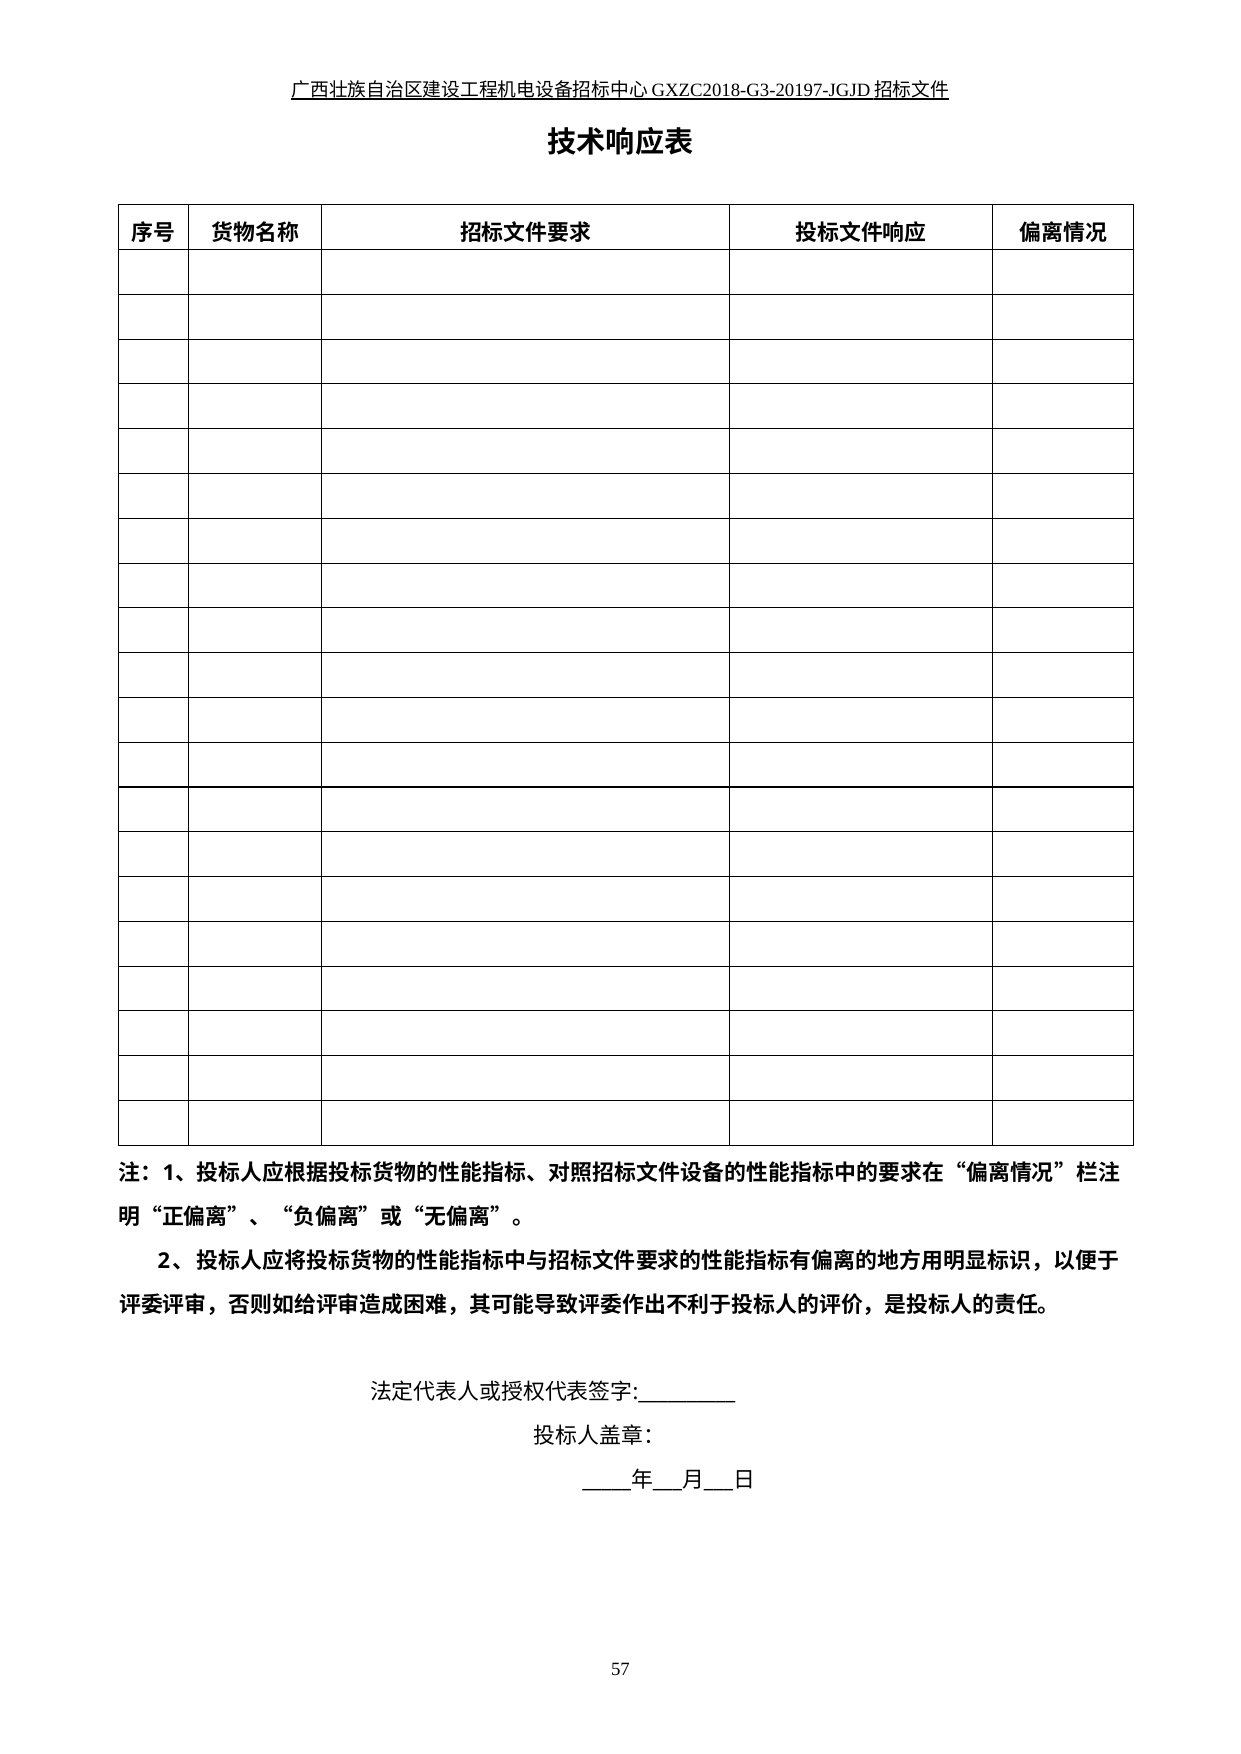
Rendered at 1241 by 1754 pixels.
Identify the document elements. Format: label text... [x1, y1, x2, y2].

table_cell [189, 967, 321, 1010]
table_cell [993, 564, 1133, 607]
table_cell [119, 877, 188, 921]
table_cell [189, 608, 321, 652]
table_cell [322, 250, 729, 294]
table_cell [119, 519, 188, 562]
table_cell [993, 743, 1133, 786]
table_cell [993, 1011, 1133, 1055]
table_cell [730, 519, 992, 562]
table_cell [119, 788, 188, 831]
table_cell [322, 698, 729, 742]
table_cell [189, 295, 321, 338]
table_cell [119, 922, 188, 966]
table_cell [730, 922, 992, 966]
table_cell [189, 564, 321, 607]
table_cell [322, 295, 729, 338]
table_cell [993, 474, 1133, 518]
table_cell [189, 384, 321, 428]
table_cell [730, 967, 992, 1010]
table_cell [730, 1011, 992, 1055]
table_cell [119, 1011, 188, 1055]
table_cell [322, 474, 729, 518]
table_cell [730, 832, 992, 876]
table_cell [322, 340, 729, 383]
table_cell [993, 922, 1133, 966]
table_cell [322, 608, 729, 652]
table_cell [993, 653, 1133, 697]
table_cell [189, 877, 321, 921]
table_cell [322, 967, 729, 1010]
table_cell [119, 474, 188, 518]
table_cell [189, 832, 321, 876]
table_cell [322, 564, 729, 607]
table_cell [119, 340, 188, 383]
table_cell [189, 1011, 321, 1055]
table_cell [189, 429, 321, 473]
table_cell [119, 429, 188, 473]
table_cell [189, 250, 321, 294]
table_cell [993, 429, 1133, 473]
table_cell [322, 1101, 729, 1145]
table_cell [993, 967, 1133, 1010]
table_cell [993, 877, 1133, 921]
table_cell [993, 1101, 1133, 1145]
table_cell [322, 519, 729, 562]
table_cell [730, 788, 992, 831]
table_cell [322, 653, 729, 697]
table_cell [993, 698, 1133, 742]
table_cell [322, 922, 729, 966]
text 注：1、投标人应根据投标货物的性能指标、对照招标文件设备的性能指标中的要求在“偏离情况”栏注明“正偏离”、“负偏离”或“无偏离”。 [118, 1146, 1122, 1233]
table_cell [730, 295, 992, 338]
table_cell [189, 519, 321, 562]
table_cell [730, 474, 992, 518]
table_cell [119, 295, 188, 338]
table_cell [119, 743, 188, 786]
table_cell [322, 384, 729, 428]
table_cell [322, 1011, 729, 1055]
table_cell [189, 474, 321, 518]
table_cell [730, 877, 992, 921]
table_cell [993, 832, 1133, 876]
table_header 序号 [119, 205, 188, 249]
table_cell [993, 788, 1133, 831]
table_cell [119, 608, 188, 652]
table_cell [730, 340, 992, 383]
table_cell [730, 250, 992, 294]
table_cell [322, 429, 729, 473]
table_cell [993, 250, 1133, 294]
table_cell [730, 698, 992, 742]
table_cell [119, 832, 188, 876]
table_cell [730, 653, 992, 697]
text 2、投标人应将投标货物的性能指标中与招标文件要求的性能指标有偏离的地方用明显标识，以便于评委评审，否则如给评审造成困难，其可能导致评委作出不利于投标人的评价，是投标人的责任。 [119, 1233, 1122, 1321]
table_cell [119, 564, 188, 607]
table_cell [993, 295, 1133, 338]
table_cell [119, 653, 188, 697]
text _____年___月___日 [118, 1452, 1122, 1496]
table_cell [119, 698, 188, 742]
table_cell [119, 1056, 188, 1100]
table_cell [730, 743, 992, 786]
table_cell [730, 1101, 992, 1145]
table_header 投标文件响应 [730, 205, 992, 249]
table_header 偏离情况 [993, 205, 1133, 249]
text 投标人盖章： [118, 1408, 1122, 1452]
table_cell [189, 788, 321, 831]
table_header 招标文件要求 [322, 205, 729, 249]
table_cell [730, 384, 992, 428]
table_cell [189, 1056, 321, 1100]
table_cell [189, 340, 321, 383]
table_cell [189, 1101, 321, 1145]
table_cell [993, 608, 1133, 652]
table_cell [322, 832, 729, 876]
text 法定代表人或授权代表签字:__________ [118, 1364, 1122, 1408]
table_cell [993, 384, 1133, 428]
table_cell [993, 519, 1133, 562]
table_cell [119, 967, 188, 1010]
table_cell [730, 564, 992, 607]
table_cell [189, 922, 321, 966]
table_cell [993, 340, 1133, 383]
table_cell [322, 788, 729, 831]
table_cell [730, 1056, 992, 1100]
table_cell [322, 743, 729, 786]
table_cell [993, 1056, 1133, 1100]
table_cell [189, 653, 321, 697]
table_cell [322, 1056, 729, 1100]
table_header 货物名称 [189, 205, 321, 249]
table_cell [322, 877, 729, 921]
table_cell [119, 384, 188, 428]
table_cell [189, 698, 321, 742]
table_cell [119, 1101, 188, 1145]
table_cell [119, 250, 188, 294]
table_cell [189, 743, 321, 786]
text 技术响应表 [118, 118, 1122, 160]
table_cell [730, 429, 992, 473]
table_cell [730, 608, 992, 652]
